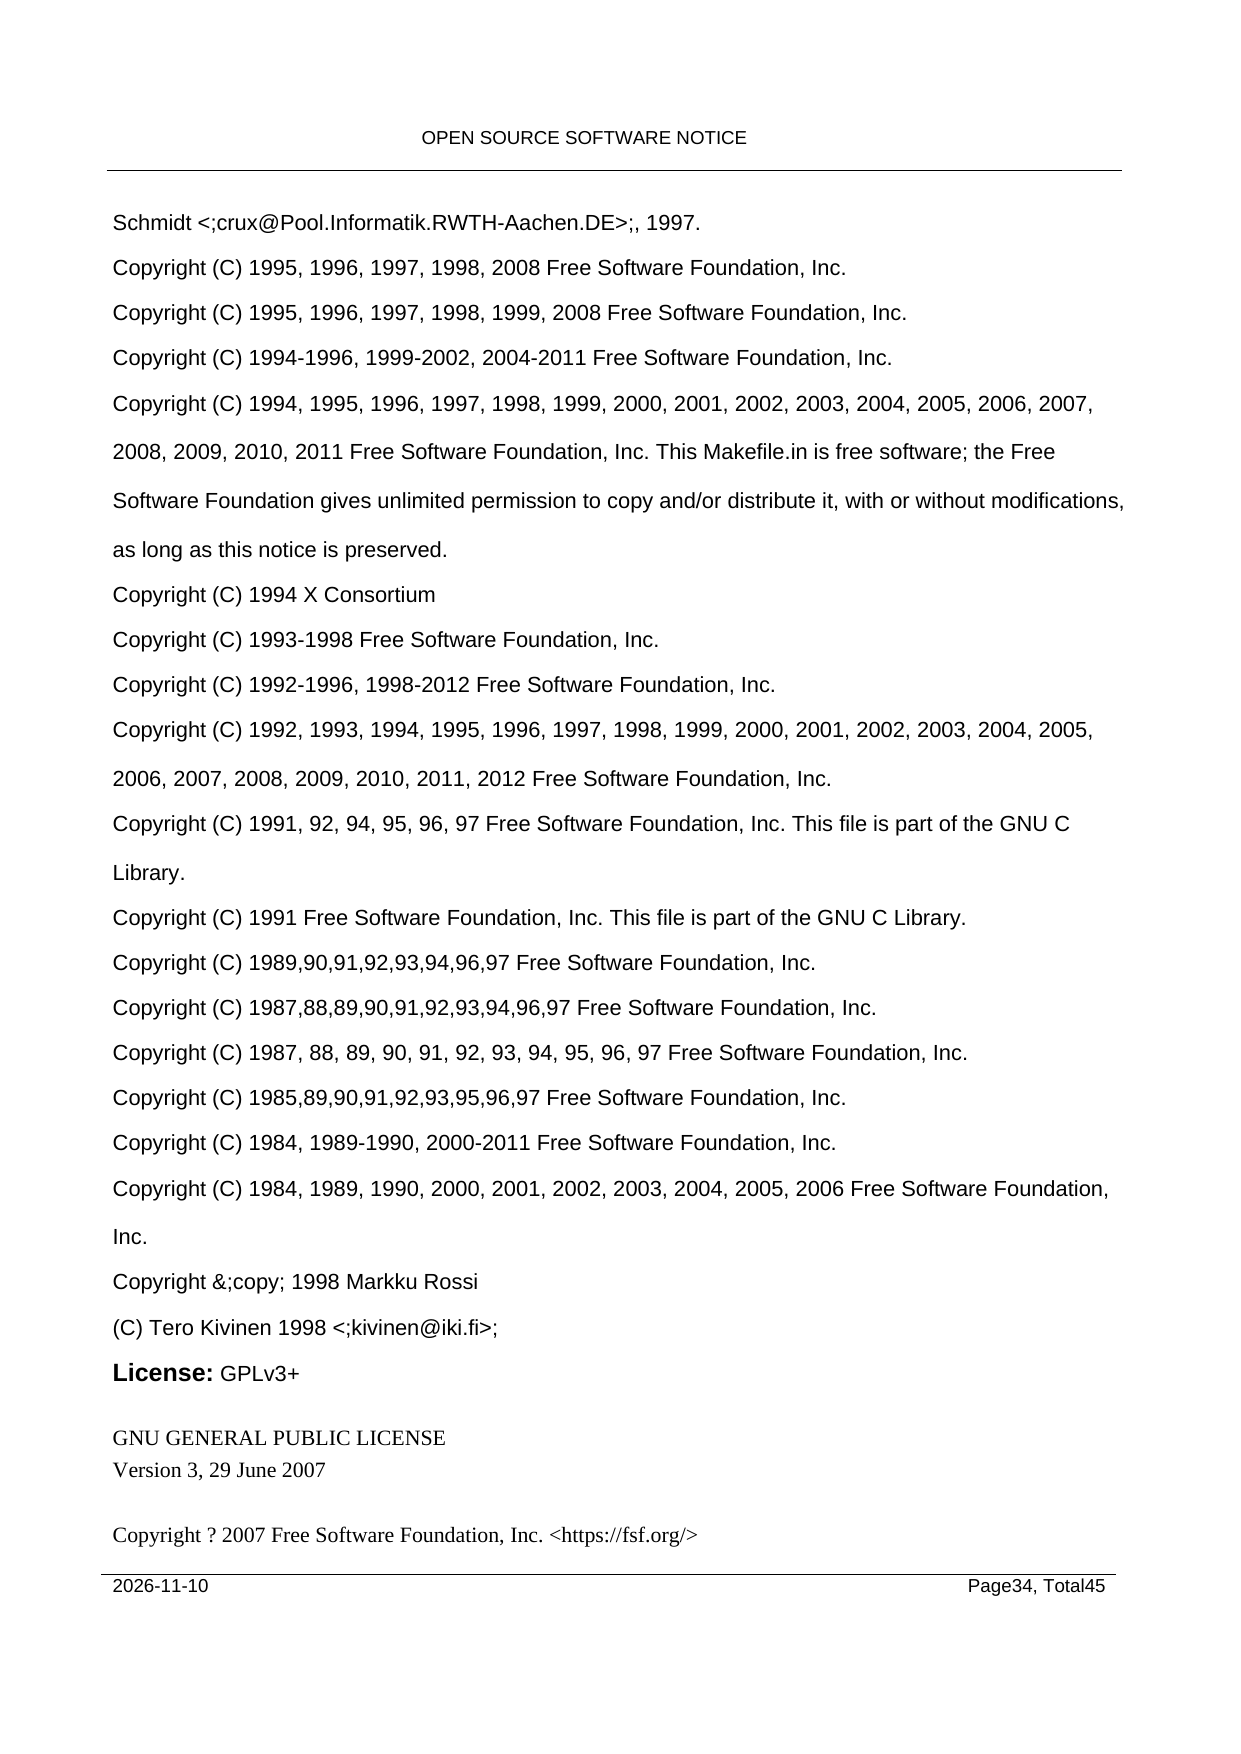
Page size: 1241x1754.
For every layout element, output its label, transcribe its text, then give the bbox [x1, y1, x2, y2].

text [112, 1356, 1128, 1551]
text Copyright (C) 1984, 1989, 1990, 2000, 2001, 2002, 2003, 2004, 2005, 2006 Free Software Foundation, Inc. [112, 1172, 1128, 1253]
text Copyright (C) 1994, 1995, 1996, 1997, 1998, 1999, 2000, 2001, 2002, 2003, 2004, 2005, 2006, 2007, 2008, 2009, 2010, 2011 Free Software Foundation, Inc. This Makefile.in is free software; the Free Software Foundation gives unlimited permission to copy and/or distribute it, with or without modifications, as long as this notice is preserved. [112, 387, 1128, 566]
text Copyright (C) 1992, 1993, 1994, 1995, 1996, 1997, 1998, 1999, 2000, 2001, 2002, 2003, 2004, 2005, 2006, 2007, 2008, 2009, 2010, 2011, 2012 Free Software Foundation, Inc. [112, 713, 1128, 795]
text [112, 206, 1128, 239]
text Copyright (C) 1991, 92, 94, 95, 96, 97 Free Software Foundation, Inc. This file is part of the GNU C Library. [112, 807, 1128, 888]
text Copyright (C) 1992-1996, 1998-2012 Free Software Foundation, Inc. [112, 668, 1128, 701]
text Copyright (C) 1989,90,91,92,93,94,96,97 Free Software Foundation, Inc. [112, 946, 1128, 979]
text Copyright (C) 1987,88,89,90,91,92,93,94,96,97 Free Software Foundation, Inc. [112, 991, 1128, 1024]
text Copyright (C) 1985,89,90,91,92,93,95,96,97 Free Software Foundation, Inc. [112, 1082, 1128, 1114]
text Copyright &;copy; 1998 Markku Rossi [112, 1266, 1128, 1298]
text (C) Tero Kivinen 1998 <;kivinen@iki.fi>; [112, 1311, 1128, 1343]
text Copyright (C) 1991 Free Software Foundation, Inc. This file is part of the GNU C Library. [112, 901, 1128, 934]
text Copyright (C) 1984, 1989-1990, 2000-2011 Free Software Foundation, Inc. [112, 1127, 1128, 1159]
text Copyright (C) 1995, 1996, 1997, 1998, 2008 Free Software Foundation, Inc. [112, 251, 1128, 284]
text Copyright (C) 1994-1996, 1999-2002, 2004-2011 Free Software Foundation, Inc. [112, 342, 1128, 374]
text Copyright (C) 1987, 88, 89, 90, 91, 92, 93, 94, 95, 96, 97 Free Software Foundation, Inc. [112, 1036, 1128, 1069]
text Copyright (C) 1993-1998 Free Software Foundation, Inc. [112, 623, 1128, 656]
text Copyright (C) 1994 X Consortium [112, 578, 1128, 611]
text Copyright (C) 1995, 1996, 1997, 1998, 1999, 2008 Free Software Foundation, Inc. [112, 297, 1128, 329]
